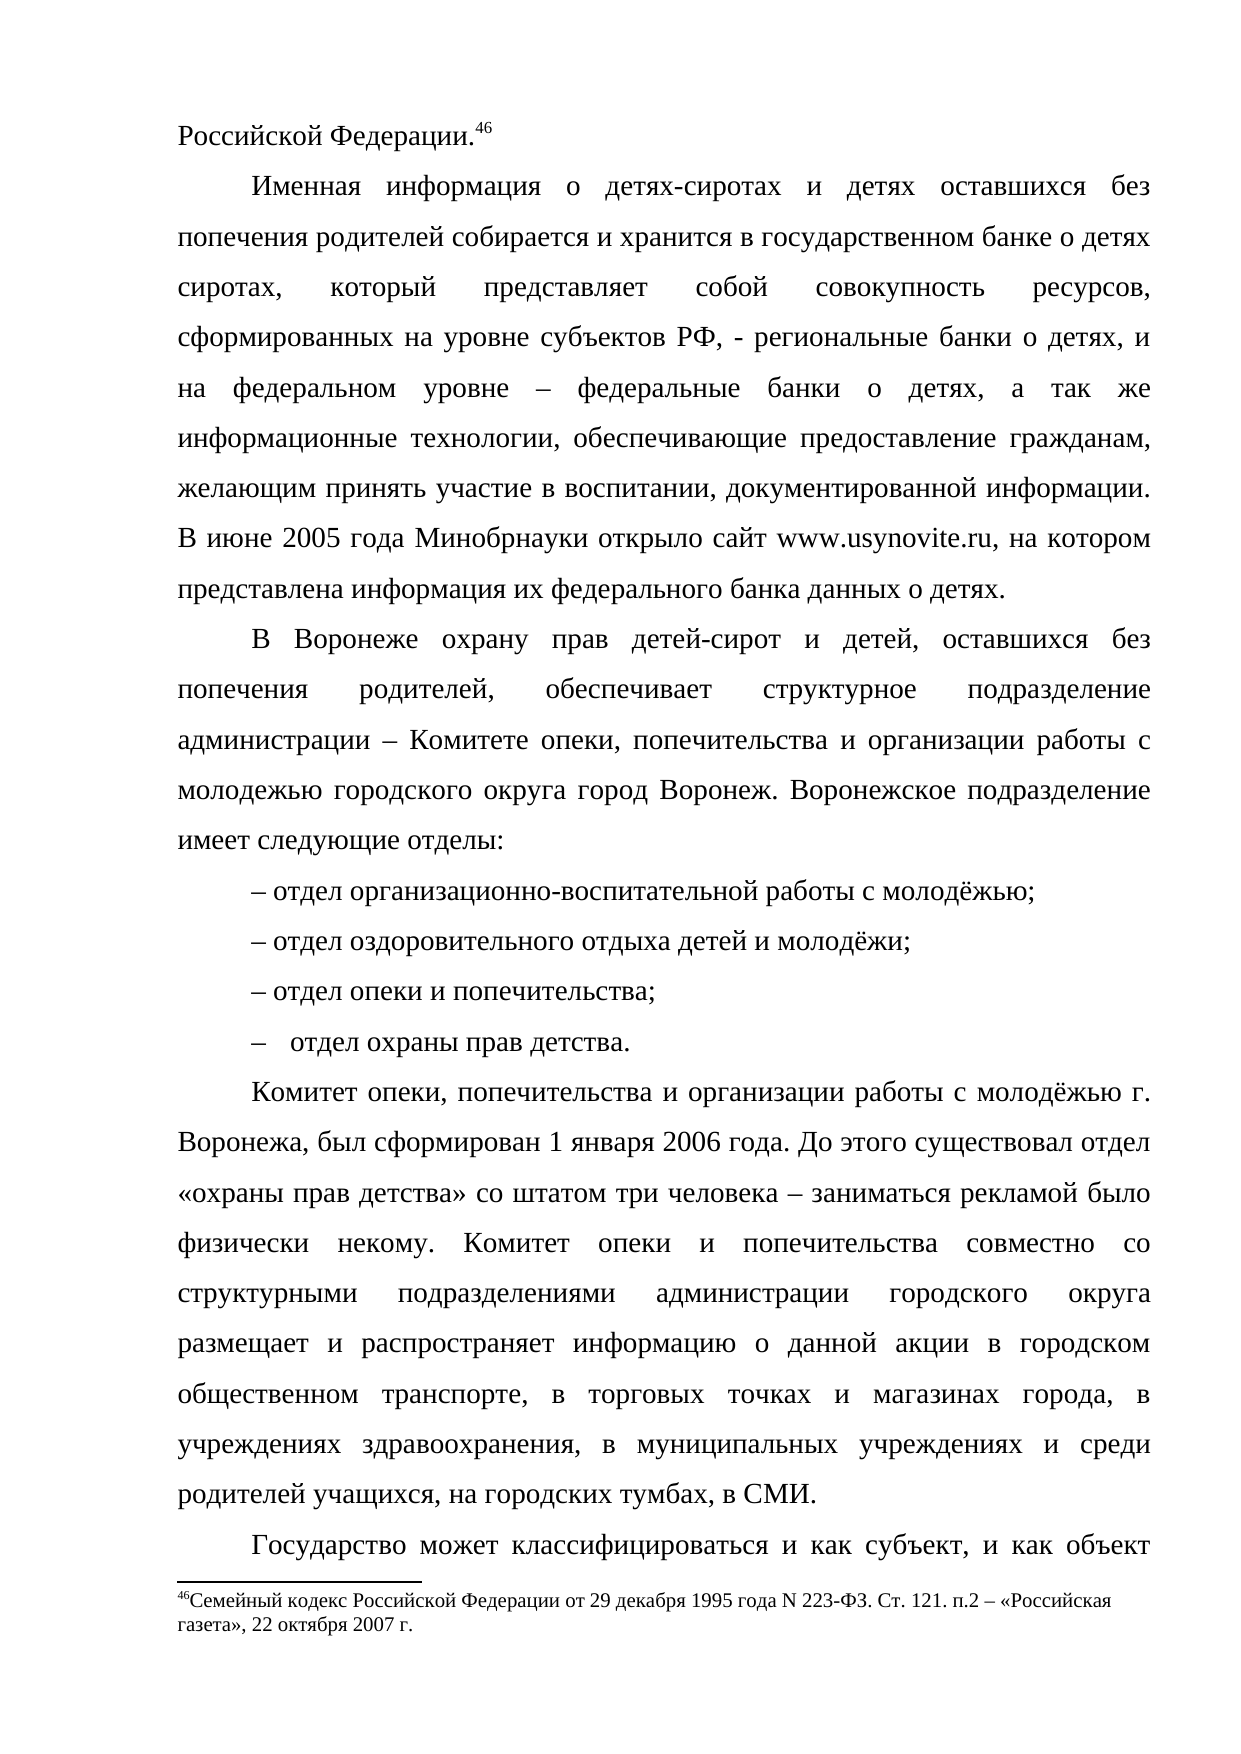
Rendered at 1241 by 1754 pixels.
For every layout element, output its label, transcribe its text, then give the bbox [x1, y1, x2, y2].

text Именная информация о детях-сиротах и детях оставшихся без попечения родителей собирается и хранится в государственном банке о детях сиротах, который представляет собой совокупность ресурсов, сформированных на уровне субъектов РФ, - региональные банки о детях, и на федеральном уровне – федеральные банки о детях, а так же информационные технологии, обеспечивающие предоставление гражданам, желающим принять участие в воспитании, документированной информации. В июне 2005 года Минобрнауки открыло сайт www.usynovite.ru, на котором представлена информация их федерального банка данных о детях. [177, 168, 1152, 604]
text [177, 1527, 1152, 1560]
text Комитет опеки, попечительства и организации работы с молодёжью г. Воронежа, был сформирован 1 января 2006 года. До этого существовал отдел «охраны прав детства» со штатом три человека – заниматься рекламой было физически некому. Комитет опеки и попечительства совместно со структурными подразделениями администрации городского округа размещает и распространяет информацию о данной акции в городском общественном транспорте, в торговых точках и магазинах города, в учреждениях здравоохранения, в муниципальных учреждениях и среди родителей учащихся, на городских тумбах, в СМИ. [177, 1074, 1152, 1510]
text – отдел опеки и попечительства; [177, 973, 1152, 1007]
text В Воронеже охрану прав детей-сирот и детей, оставшихся без попечения родителей, обеспечивает структурное подразделение администрации – Комитете опеки, попечительства и организации работы с молодежью городского округа город Воронеж. Воронежское подразделение имеет следующие отделы: [177, 621, 1152, 856]
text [177, 118, 1152, 152]
list отдел охраны прав детства. [177, 1024, 1152, 1057]
text – отдел оздоровительного отдыха детей и молодёжи; [177, 923, 1152, 957]
text – отдел организационно-воспитательной работы с молодёжью; [177, 873, 1152, 906]
